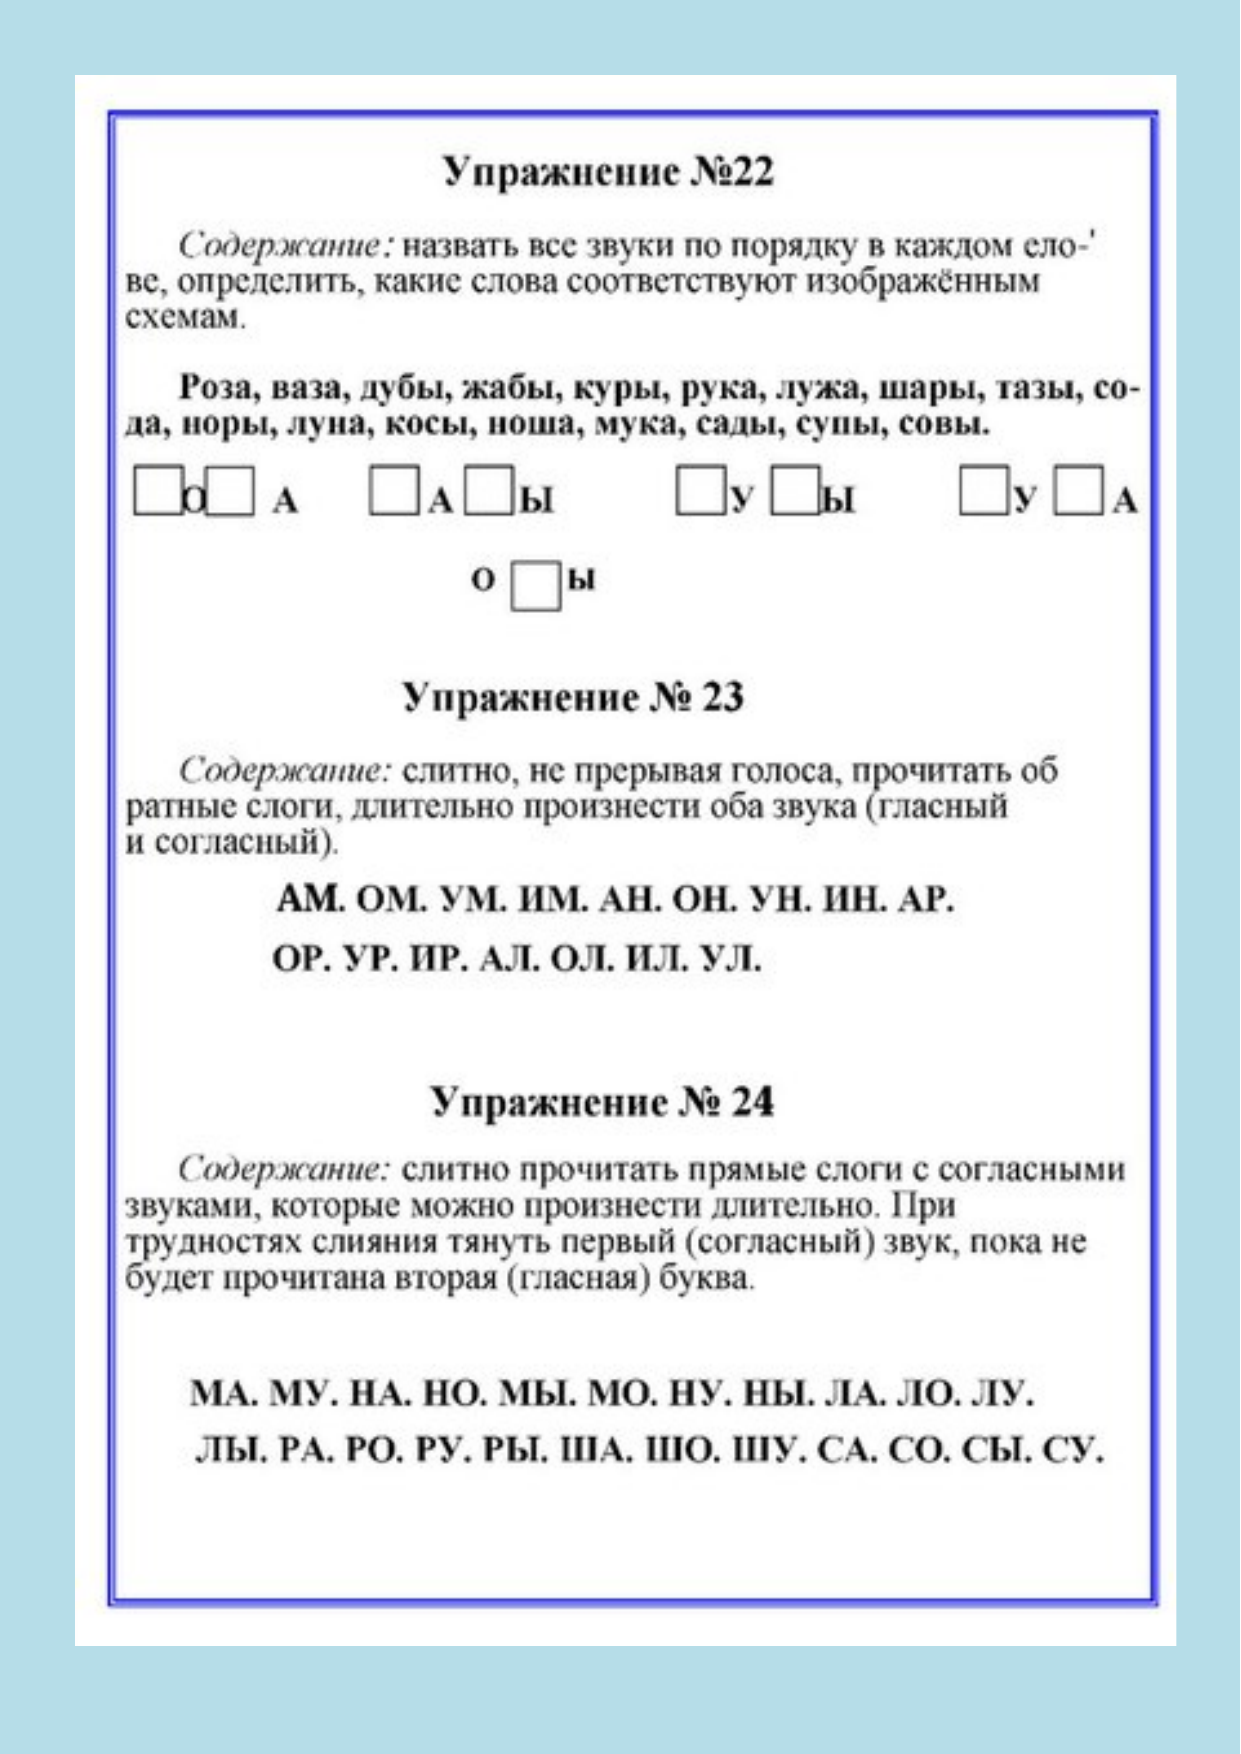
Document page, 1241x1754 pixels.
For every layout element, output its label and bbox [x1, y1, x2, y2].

picture [75, 75, 1177, 1646]
